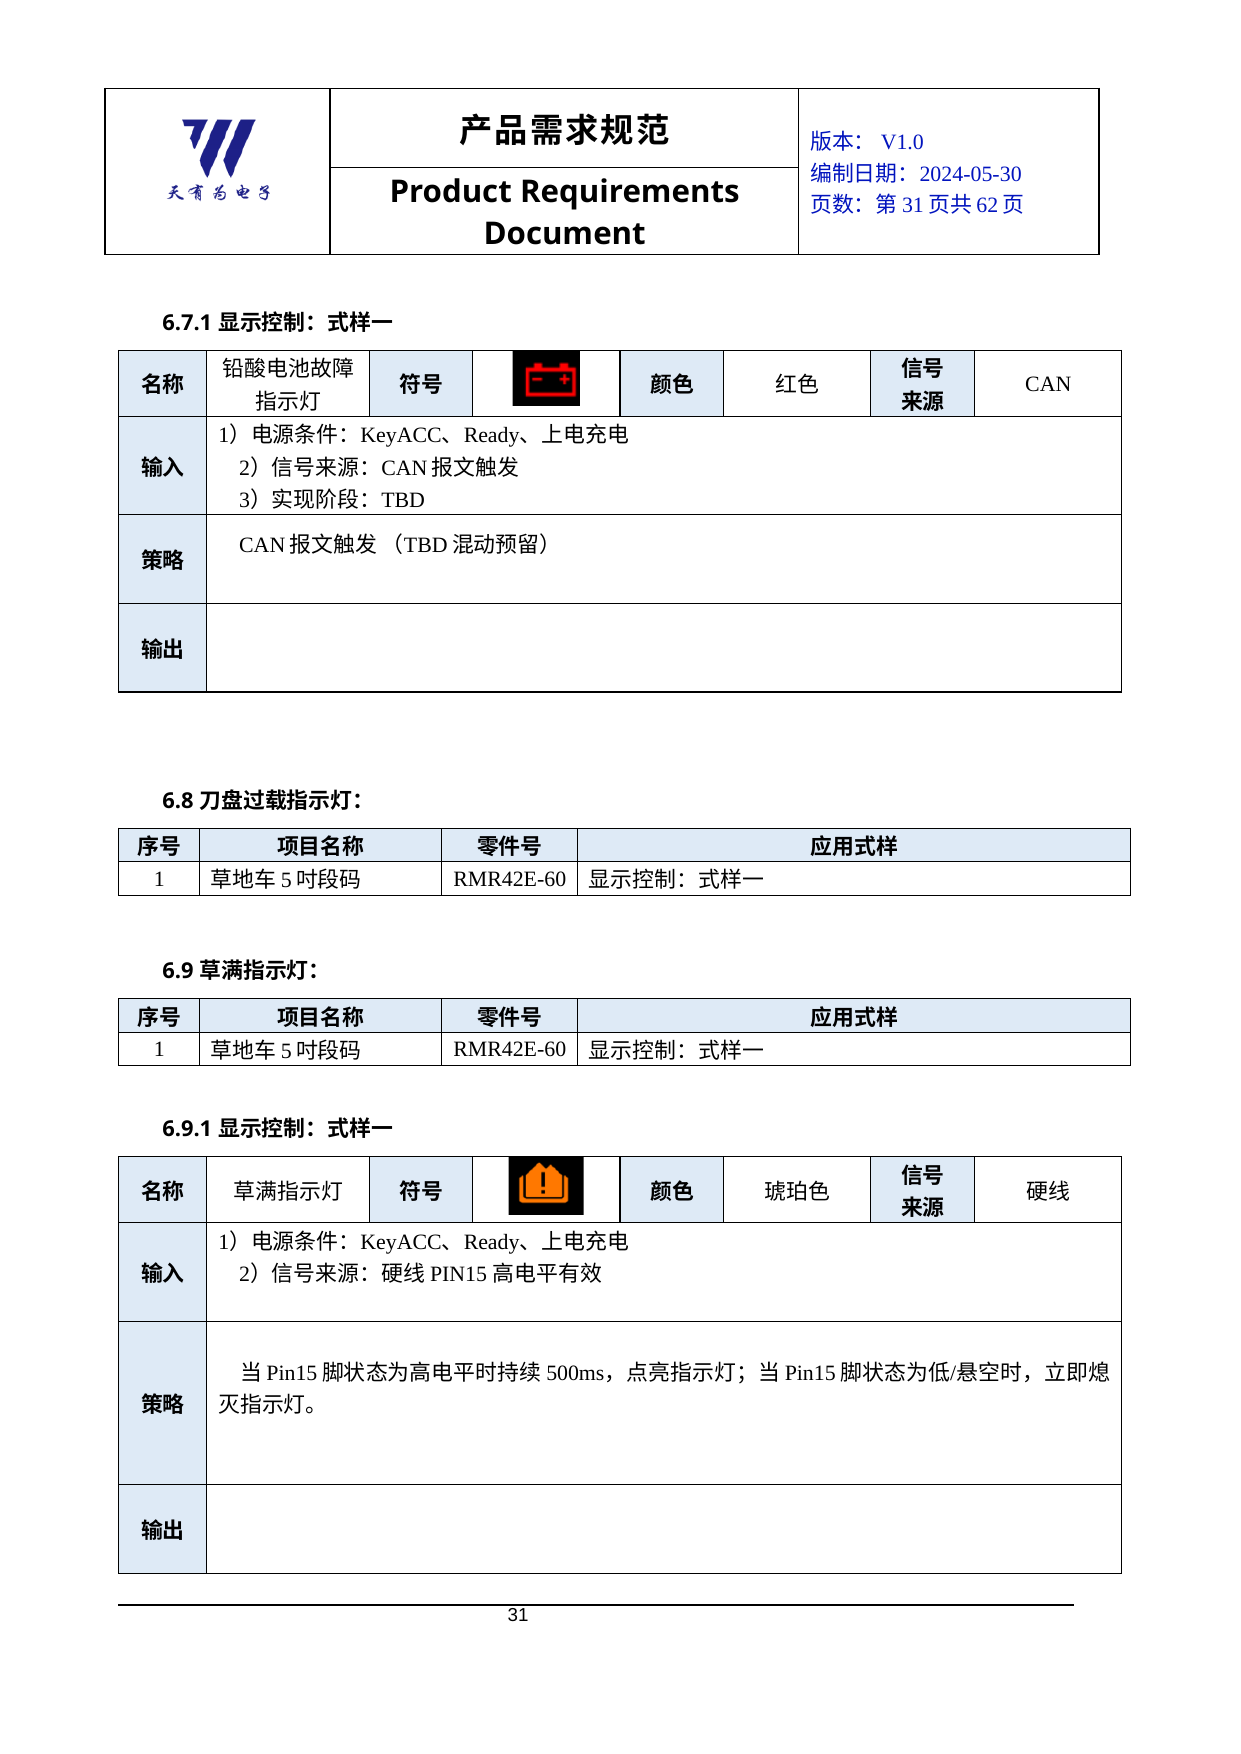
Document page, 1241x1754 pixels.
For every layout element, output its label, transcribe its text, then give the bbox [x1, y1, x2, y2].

table_cell 输出 [119, 604, 206, 691]
table_cell 策略 [119, 1322, 206, 1484]
table_header 应用式样 [578, 999, 1130, 1032]
table_cell RMR42E-60 [442, 1033, 577, 1065]
table_header 颜色 [621, 1157, 723, 1222]
table_cell 1 [119, 1033, 199, 1065]
picture [116, 113, 319, 229]
list 显示控制：式样一 [118, 305, 1122, 337]
table_header 草满指示灯 [207, 1157, 369, 1222]
table_header 序号 [119, 999, 199, 1032]
picture [512, 350, 580, 406]
table_cell 电源条件：KeyACC、Ready、上电充电 2）信号来源：硬线 PIN15 高电平有效 [207, 1223, 1121, 1321]
picture [508, 1157, 584, 1215]
table_cell 策略 [119, 515, 206, 603]
table_header 信号 来源 [871, 1157, 974, 1222]
table_header 名称 [119, 1157, 206, 1222]
table_cell 电源条件：KeyACC、Ready、上电充电 2）信号来源：CAN报文触发 3）实现阶段：TBD [207, 417, 1121, 514]
table_header 序号 [119, 829, 199, 861]
table_header 硬线 [975, 1157, 1121, 1222]
table_cell 草地车5吋段码 [200, 862, 441, 894]
table_header 琥珀色 [724, 1157, 870, 1222]
table_header [473, 1157, 619, 1222]
table_cell [207, 604, 1121, 691]
list 显示控制：式样一 [118, 1111, 1122, 1144]
table_cell 输入 [119, 1223, 206, 1321]
table_cell 显示控制：式样一 [578, 862, 1130, 894]
table_header 红色 [724, 351, 870, 416]
table_header 符号 [370, 1157, 472, 1222]
table_header 颜色 [621, 351, 723, 416]
table_header 名称 [119, 351, 206, 416]
table_cell 显示控制：式样一 [578, 1033, 1130, 1065]
table_cell 输入 [119, 417, 206, 514]
table_cell 当Pin15脚状态为高电平时持续500ms，点亮指示灯；当Pin15脚状态为低/悬空时，立即熄灭指示灯。 [207, 1322, 1121, 1484]
table_cell [207, 1485, 1121, 1573]
table_header 项目名称 [200, 829, 441, 861]
table_cell 草地车5吋段码 [200, 1033, 441, 1065]
table_cell 1 [119, 862, 199, 894]
table_header 符号 [370, 351, 472, 416]
table_header 铅酸电池故障指示灯 [207, 351, 369, 416]
table_header 应用式样 [578, 829, 1130, 861]
table_header 信号 来源 [871, 351, 974, 416]
subtitle 草满指示灯： [118, 953, 1122, 986]
subtitle 刀盘过载指示灯： [118, 782, 1122, 815]
table_header 项目名称 [200, 999, 441, 1032]
table_cell 输出 [119, 1485, 206, 1573]
table_cell RMR42E-60 [442, 862, 577, 894]
table_header [473, 351, 619, 416]
table_header 零件号 [442, 829, 577, 861]
table_header CAN [975, 351, 1121, 416]
table_cell CAN报文触发 （TBD混动预留） [207, 515, 1121, 603]
table_header 零件号 [442, 999, 577, 1032]
